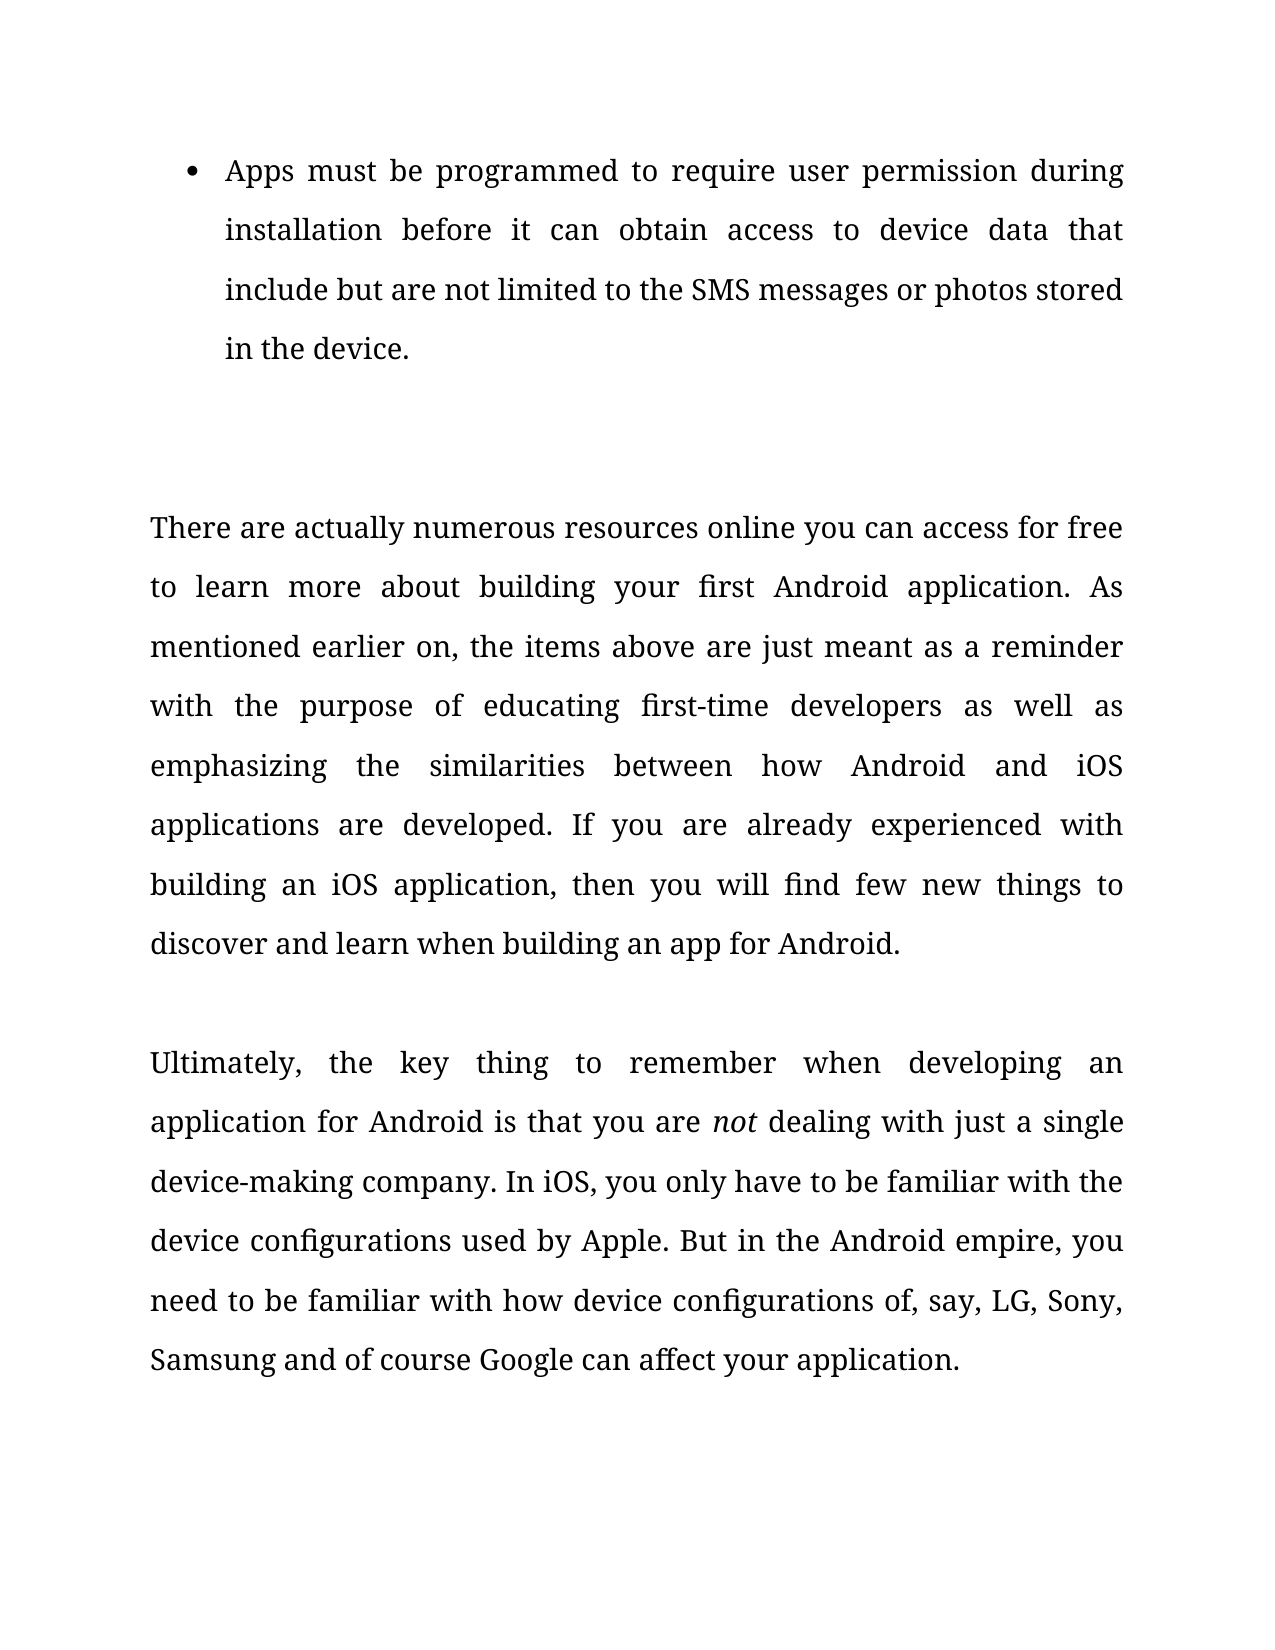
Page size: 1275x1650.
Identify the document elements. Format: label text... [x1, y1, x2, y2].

list Apps must be programmed to require user permission during installation before it can obtain access to device data that include but are not limited to the SMS messages or photos stored in the device. [187, 150, 1125, 368]
text Ultimately, the key thing to remember when developing an application for Android is that you are not dealing with just a single device-making company. In iOS, you only have to be familiar with the device configurations used by Apple. But in the Android empire, you need to be familiar with how device configurations of, say, LG, Sony, Samsung and of course Google can affect your application. [150, 1042, 1125, 1379]
text There are actually numerous resources online you can access for free to learn more about building your first Android application. As mentioned earlier on, the items above are just meant as a reminder with the purpose of educating first-time developers as well as emphasizing the similarities between how Android and iOS applications are developed. If you are already experienced with building an iOS application, then you will find few new things to discover and learn when building an app for Android. [150, 507, 1125, 963]
